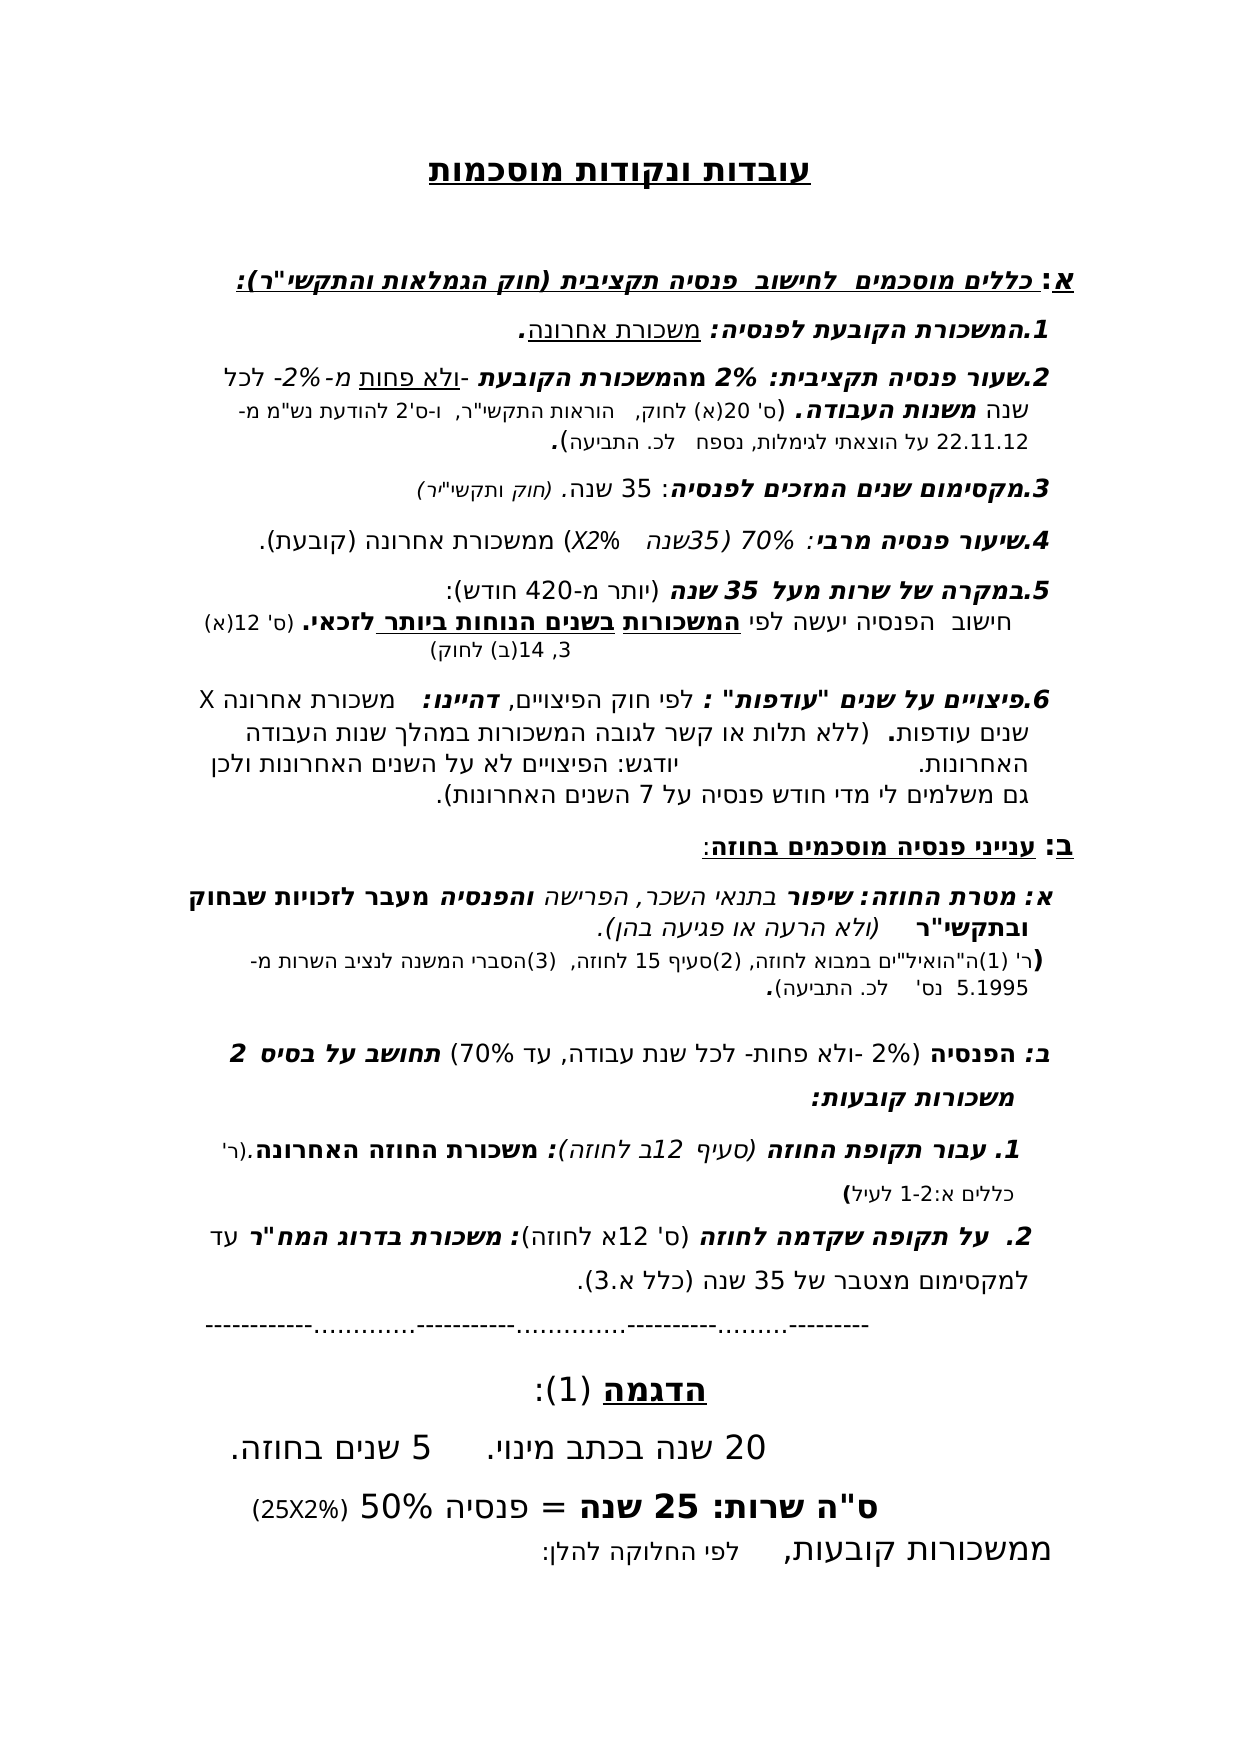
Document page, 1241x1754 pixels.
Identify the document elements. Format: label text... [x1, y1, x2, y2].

text 1.המשכורת הקובעת לפנסיה: משכורת אחרונה. [187, 315, 1053, 344]
text 3.מקסימום שנים המזכים לפנסיה: 35 שנה. (חוק ותקשי"יר) [187, 474, 1053, 504]
text 4.שיעור פנסיה מרבי: 70% (35שנה X2%) ממשכורת אחרונה (קובעת). [187, 523, 1053, 557]
text א: כללים מוסכמים לחישוב פנסיה תקציבית (חוק הגמלאות והתקשי"ר): [187, 262, 1073, 296]
text הדגמה (1): [187, 1370, 1053, 1409]
text חישוב הפנסיה יעשה לפי המשכורות בשנים הנוחות ביותר לזכאי. (ס' 12(א)3, 14(ב) לחוק) [187, 607, 1053, 663]
text 6.פיצויים על שנים "עודפות" : לפי חוק הפיצויים, דהיינו: משכורת אחרונה X שנים עודפות. (ללא תלות או קשר לגובה המשכורות במהלך שנות העבודה האחרונות. יודגש: הפיצויים לא על השנים האחרונות ולכן גם משלמים לי מדי חודש פנסיה על 7 השנים האחרונות). [187, 681, 1053, 810]
text עובדות ונקודות מוסכמות [187, 150, 1053, 189]
text ב: ענייני פנסיה מוסכמים בחוזה: [187, 829, 1073, 863]
text ס"ה שרות: 25 שנה = פנסיה 50% (25X2%) ממשכורות קובעות, לפי החלוקה להלן: [187, 1487, 1053, 1568]
text 2.שעור פנסיה תקציבית: 2% מהמשכורת הקובעת -ולא פחות מ-2%- לכל שנה משנות העבודה. (ס' 20(א) לחוק, הוראות התקשי"ר, ו-ס'2 להודעת נש"מ מ-22.11.12 על הוצאתי לגימלות, נספח לכ. התביעה). [187, 363, 1053, 456]
text ---------.........----------..............-----------.............------------ [187, 1310, 1053, 1339]
text (ר' (1)ה"הואיל"ים במבוא לחוזה, (2)סעיף 15 לחוזה, (3)הסברי המשנה לנציב השרות מ-5.1995 נס' לכ. התביעה). [187, 945, 1053, 1000]
text 20 שנה בכתב מינוי. 5 שנים בחוזה. [187, 1429, 1053, 1468]
text 1. עבור תקופת החוזה (סעיף 12ב לחוזה): משכורת החוזה האחרונה.(ר' כללים א:1-2 לעיל) [187, 1135, 1059, 1208]
text 5.במקרה של שרות מעל 35 שנה (יותר מ-420 חודש): [187, 576, 1053, 605]
text א: מטרת החוזה: שיפור בתנאי השכר, הפרישה והפנסיה מעבר לזכויות שבחוק ובתקשי"ר (ולא הרעה או פגיעה בהן). [187, 882, 1053, 943]
text 2. על תקופה שקדמה לחוזה (ס' 12א לחוזה): משכורת בדרוג המח"ר עד למקסימום מצטבר של 35 שנה (כלל א.3). [187, 1222, 1044, 1295]
text ב: הפנסיה (2% -ולא פחות- לכל שנת עבודה, עד 70%) תחושב על בסיס 2 משכורות קובעות: [187, 1039, 1059, 1112]
